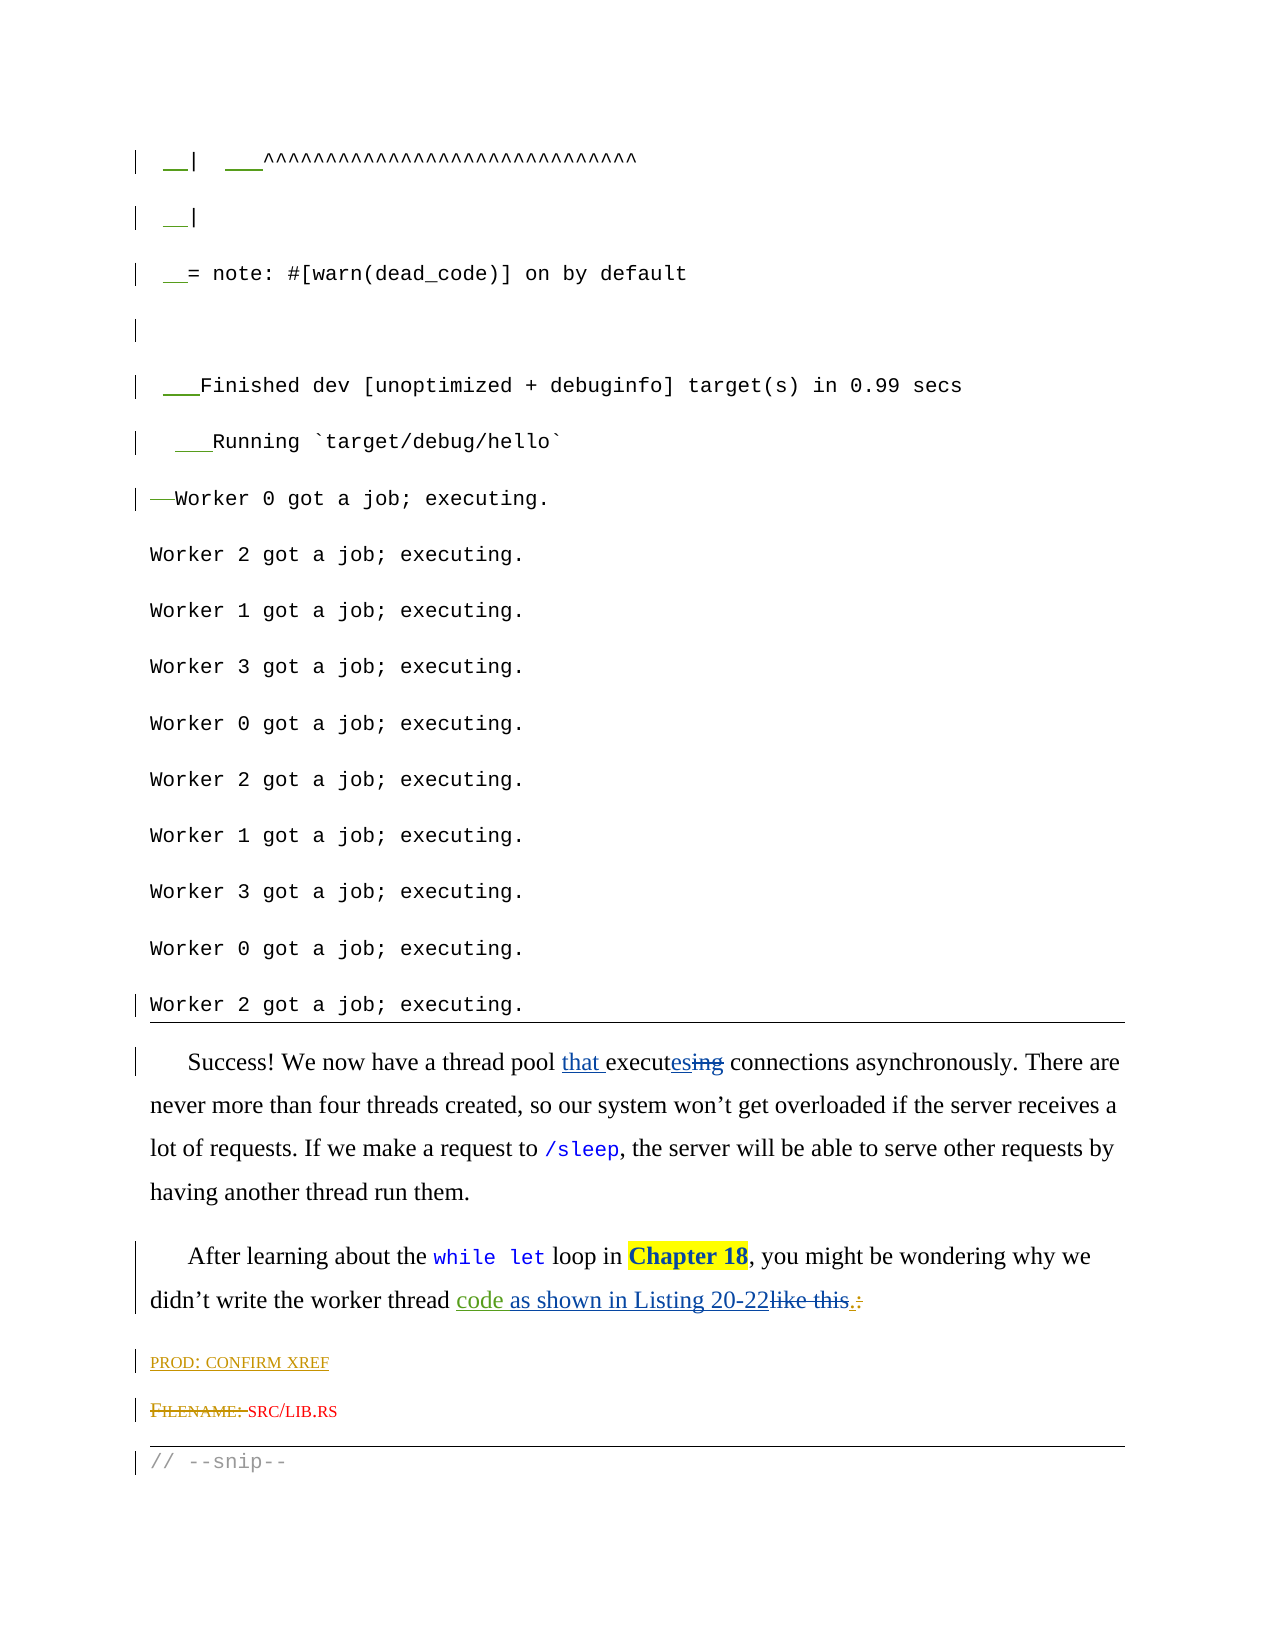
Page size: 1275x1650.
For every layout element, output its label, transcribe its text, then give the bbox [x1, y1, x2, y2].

text Running `target/debug/hello` [150, 431, 1125, 455]
text src/lib.rs [150, 1397, 1125, 1422]
text Worker 0 got a job; executing. [150, 937, 1125, 961]
text | [150, 206, 1125, 230]
text | ^^^^^^^^^^^^^^^^^^^^^^^^^^^^^^ [150, 150, 1125, 174]
text // --snip-- [150, 1447, 1125, 1475]
text Worker 2 got a job; executing. [150, 544, 1125, 567]
text Worker 3 got a job; executing. [150, 881, 1125, 905]
text Worker 2 got a job; executing. [150, 994, 1125, 1022]
text Success! We now have a thread pool execut connections asynchronously. There are never more than four threads created, so our system won’t get overloaded if the server receives a lot of requests. If we make a request to /sleep, the server will be able to serve other requests by having another thread run them. [150, 1047, 1125, 1206]
text Finished dev [unoptimized + debuginfo] target(s) in 0.99 secs [150, 375, 1125, 399]
text Worker 3 got a job; executing. [150, 656, 1125, 680]
text Worker 1 got a job; executing. [150, 825, 1125, 849]
text After learning about the while let loop in Chapter 18, you might be wondering why we didn’t write the worker thread [150, 1241, 1125, 1314]
text Worker 0 got a job; executing. [150, 487, 1125, 511]
text Worker 2 got a job; executing. [150, 769, 1125, 792]
text Worker 1 got a job; executing. [150, 600, 1125, 624]
text Worker 0 got a job; executing. [150, 712, 1125, 736]
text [150, 262, 1125, 286]
